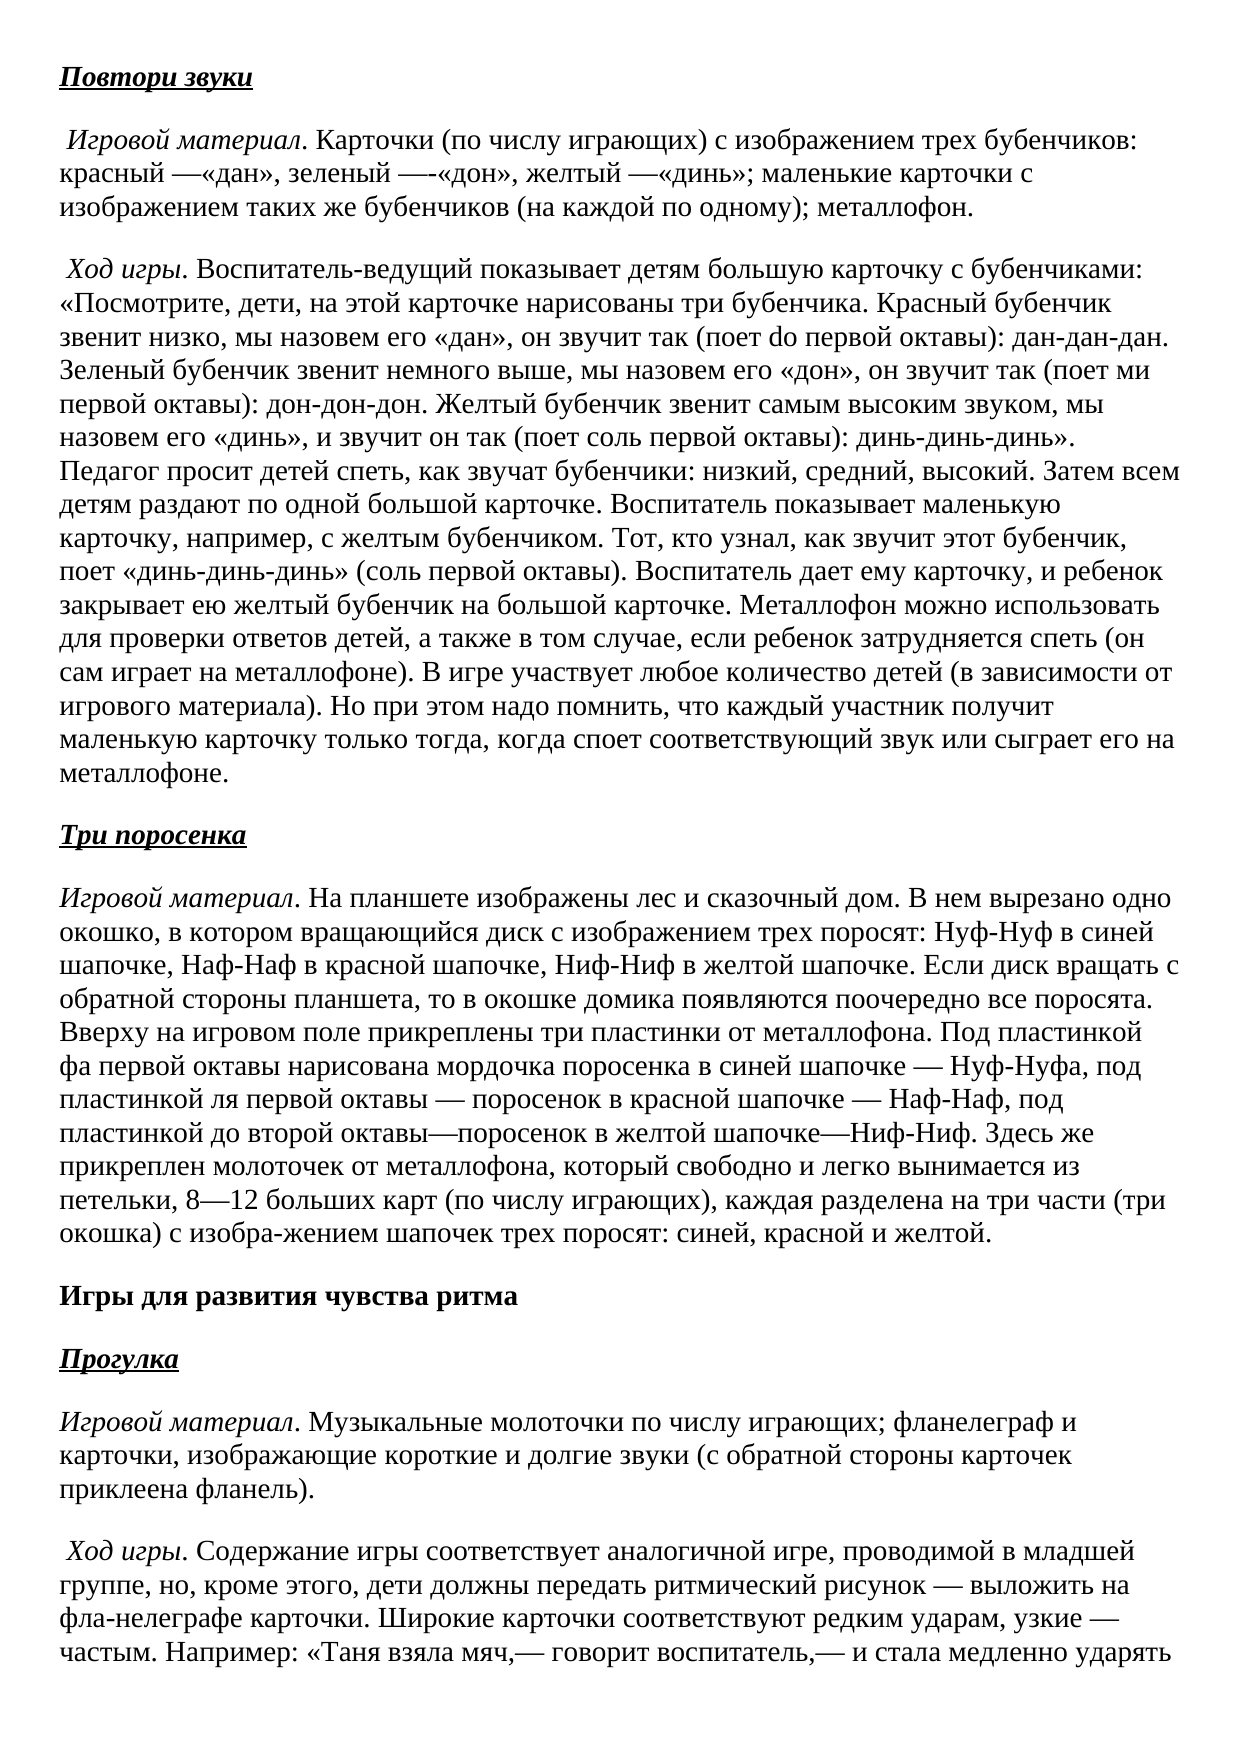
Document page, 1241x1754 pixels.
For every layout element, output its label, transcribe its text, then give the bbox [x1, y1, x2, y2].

text Прогулка [59, 1341, 1181, 1374]
text Игровой материал. Музыкальные молоточки по числу играющих; фланелеграф и карточки, изображающие короткие и долгие звуки (с обратной стороны карточек приклеена фланель). [59, 1404, 1181, 1504]
text Игровой материал. Карточки (по числу играющих) с изображением трех бубенчиков: красный —«дан», зеленый —-«дон», желтый —«динь»; маленькие карточки с изображением таких же бубенчиков (на каждой по одному); металлофон. [59, 122, 1181, 222]
text Повтори звуки [59, 59, 1181, 93]
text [59, 1533, 1181, 1668]
text Три поросенка [59, 817, 1181, 851]
text Ход игры. Воспитатель-ведущий показывает детям большую карточку с бубенчиками: «Посмотрите, дети, на этой карточке нарисованы три бубенчика. Красный бубенчик звенит низко, мы назовем его «дан», он звучит так (поет do первой октавы): дан-дан-дан. Зеленый бубенчик звенит немного выше, мы назовем его «дон», он звучит так (поет ми первой октавы): дон-дон-дон. Желтый бубенчик звенит самым высоким звуком, мы назовем его «динь», и звучит он так (поет соль первой октавы): динь-динь-динь». Педагог просит детей спеть, как звучат бубенчики: низкий, средний, высокий. Затем всем детям раздают по одной большой карточке. Воспитатель показывает маленькую карточку, например, с желтым бубенчиком. Тот, кто узнал, как звучит этот бубенчик, поет «динь-динь-динь» (соль первой октавы). Воспитатель дает ему карточку, и ребенок закрывает ею желтый бубенчик на большой карточке. Металлофон можно использовать для проверки ответов детей, а также в том случае, если ребенок затрудняется спеть (он сам играет на металлофоне). В игре участвует любое количество детей (в зависимости от игрового материала). Но при этом надо помнить, что каждый участник получит маленькую карточку только тогда, когда споет соответствующий звук или сыграет его на металлофоне. [59, 252, 1181, 788]
text Игры для развития чувства ритма [59, 1278, 1181, 1312]
text Игровой материал. На планшете изображены лес и сказочный дом. В нем вырезано одно окошко, в котором вращающийся диск с изображением трех поросят: Нуф-Нуф в синей шапочке, Наф-Наф в красной шапочке, Ниф-Ниф в желтой шапочке. Если диск вращать с обратной стороны планшета, то в окошке домика появляются поочередно все поросята. Вверху на игровом поле прикреплены три пластинки от металлофона. Под пластинкой фа первой октавы нарисована мордочка поросенка в синей шапочке — Нуф-Нуфа, под пластинкой ля первой октавы — поросенок в красной шапочке — Наф-Наф, под пластинкой до второй октавы—поросенок в желтой шапочке—Ниф-Ниф. Здесь же прикреплен молоточек от металлофона, который свободно и легко вынимается из петельки, 8—12 больших карт (по числу играющих), каждая разделена на три части (три окошка) с изобра-жением шапочек трех поросят: синей, красной и желтой. [59, 880, 1181, 1249]
